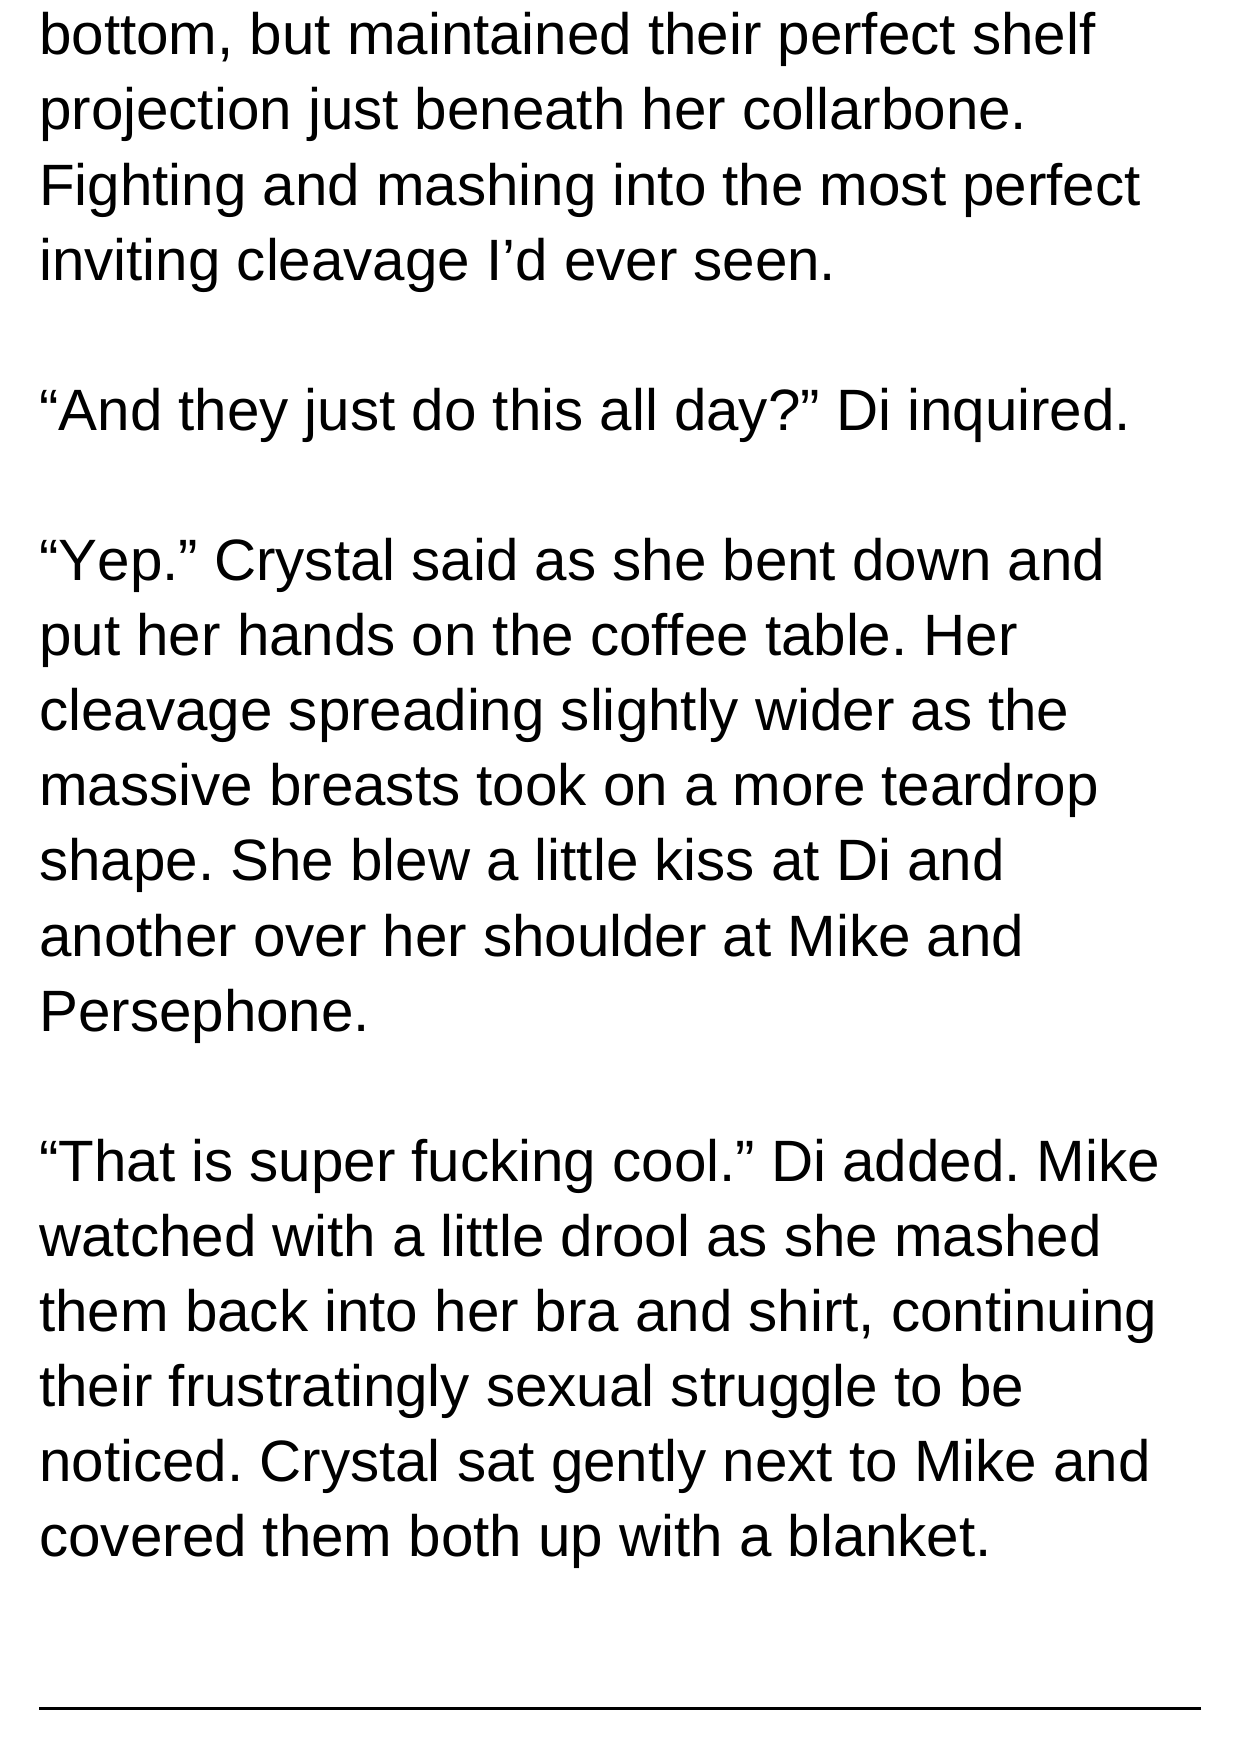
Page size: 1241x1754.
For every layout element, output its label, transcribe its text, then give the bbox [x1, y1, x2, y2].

text “That is super fucking cool.” Di added. Mike watched with a little drool as she mashed them back into her bra and shirt, continuing their frustratingly sexual struggle to be noticed. Crystal sat gently next to Mike and covered them both up with a blanket. [39, 1127, 1201, 1569]
text “And they just do this all day?” Di inquired. [39, 376, 1201, 443]
text “Yep.” Crystal said as she bent down and put her hands on the coffee table. Her cleavage spreading slightly wider as the massive breasts took on a more teardrop shape. She blew a little kiss at Di and another over her shoulder at Mike and Persephone. [39, 526, 1201, 1043]
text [39, 0, 1201, 292]
